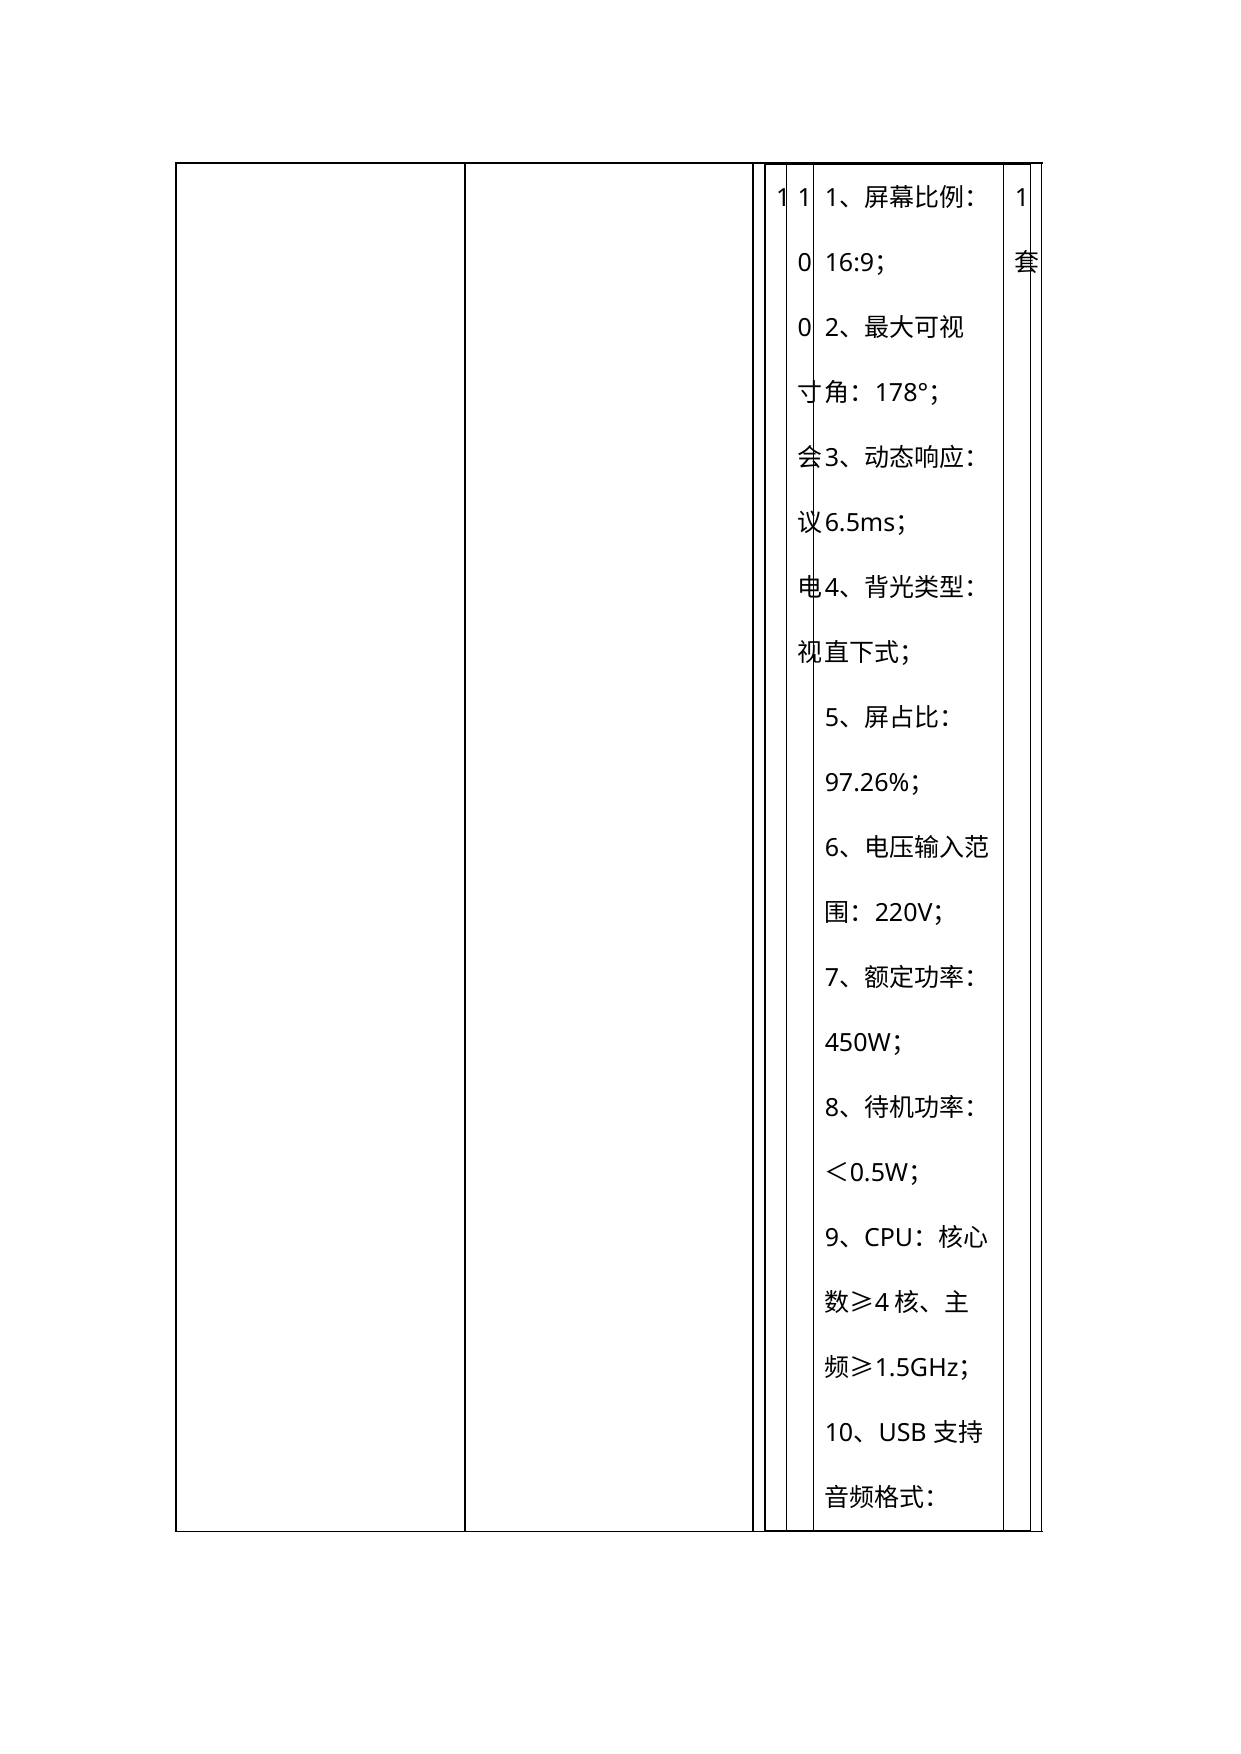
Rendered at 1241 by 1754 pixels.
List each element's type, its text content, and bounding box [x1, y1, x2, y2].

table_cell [1004, 165, 1030, 1530]
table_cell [766, 165, 786, 1530]
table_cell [1031, 164, 1041, 1531]
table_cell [754, 164, 764, 1531]
table_cell [466, 164, 752, 1531]
table_cell 1 [177, 164, 464, 1531]
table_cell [814, 165, 1003, 1530]
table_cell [787, 165, 813, 1530]
